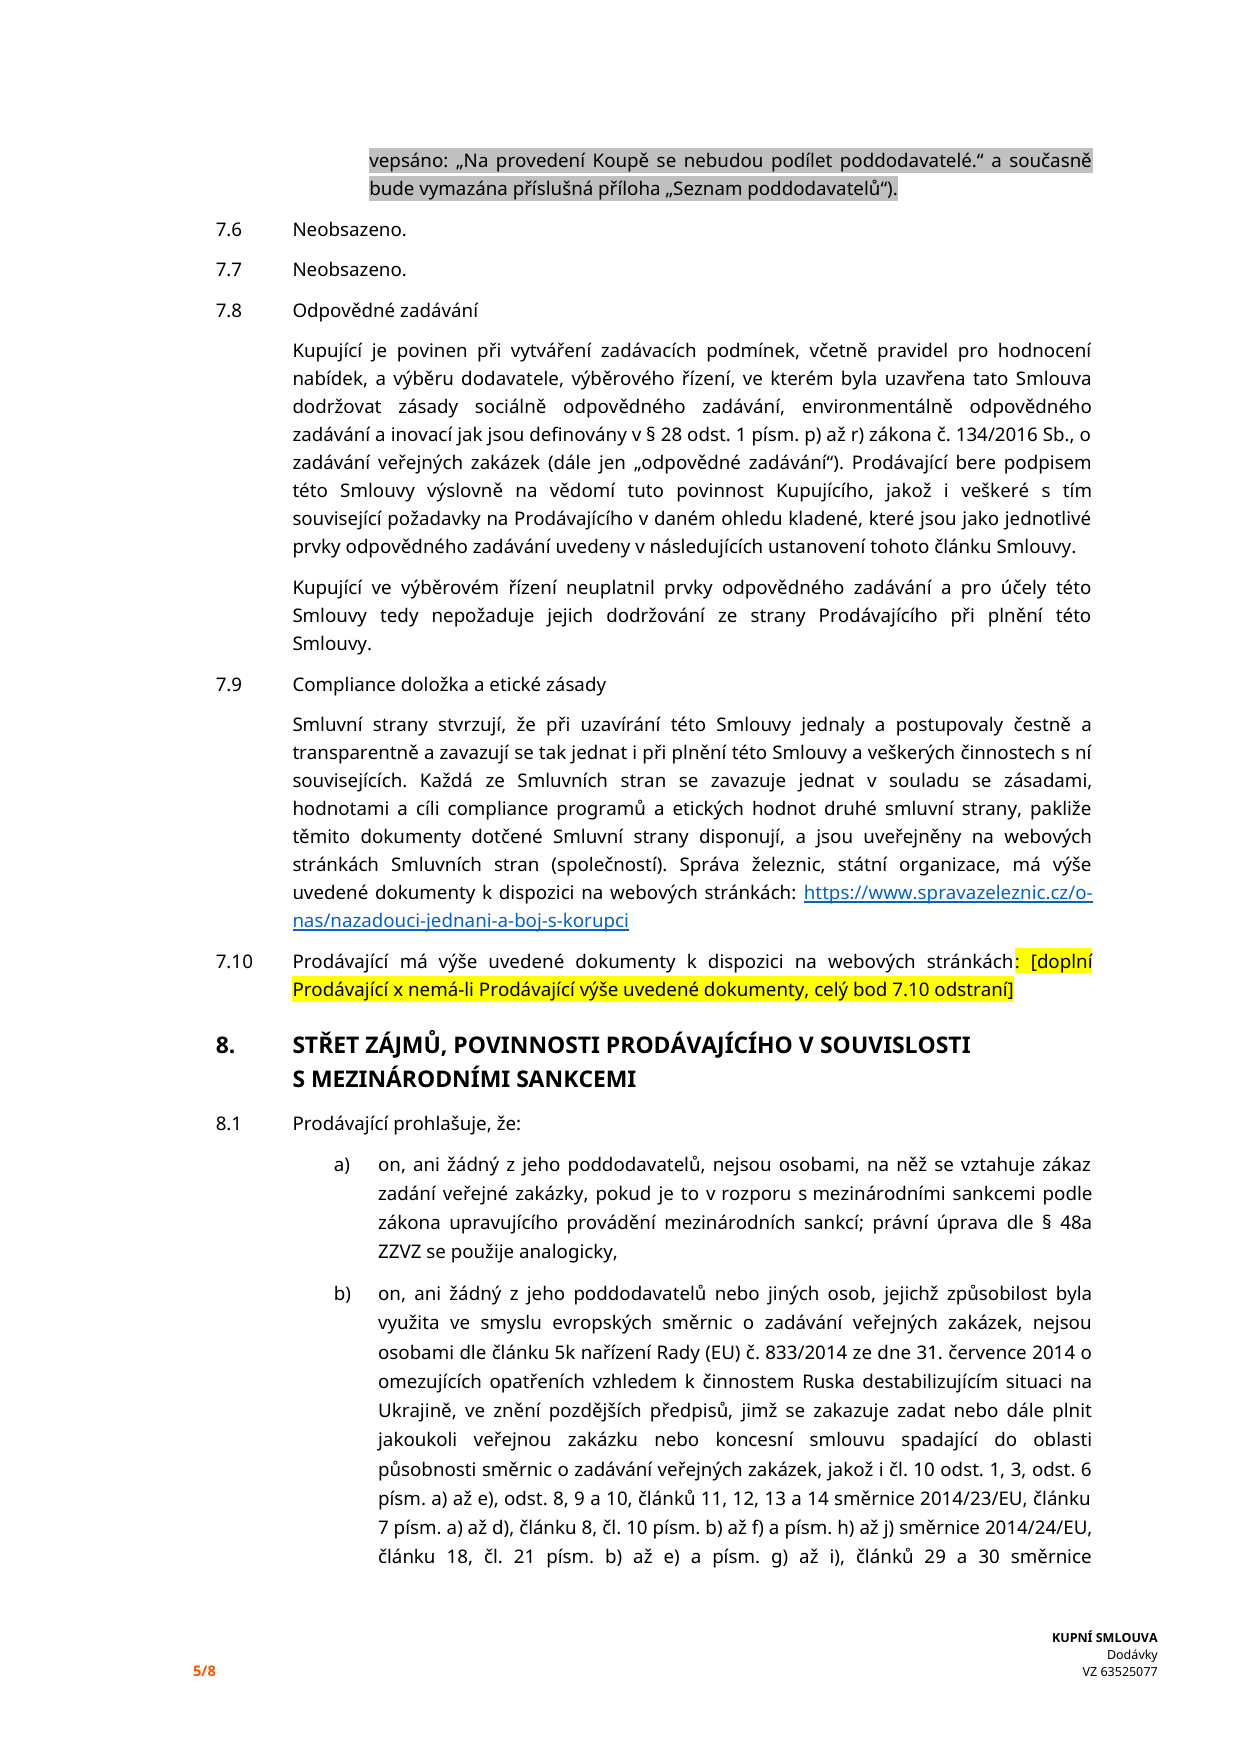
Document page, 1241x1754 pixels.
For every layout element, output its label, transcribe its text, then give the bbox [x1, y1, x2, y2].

list Kupující je povinen při vytváření zadávacích podmínek, včetně pravidel pro hodnocení nabídek, a výběru dodavatele, výběrového řízení, ve kterém byla uzavřena tato Smlouva dodržovat zásady sociálně odpovědného zadávání, environmentálně odpovědného zadávání a inovací jak jsou definovány v § 28 odst. 1 písm. p) až r) zákona č. 134/2016 Sb., o zadávání veřejných zakázek (dále jen „odpovědné zadávání“). Prodávající bere podpisem této Smlouvy výslovně na vědomí tuto povinnost Kupujícího, jakož i veškeré s tím související požadavky na Prodávajícího v daném ohledu kladené, které jsou jako jednotlivé prvky odpovědného zadávání uvedeny v následujících ustanovení tohoto článku Smlouvy. [292, 338, 1093, 559]
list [369, 173, 1093, 201]
text Prodávající má výše uvedené dokumenty k dispozici na webových stránkách: [doplní Prodávající x nemá-li Prodávající výše uvedené dokumenty, celý bod 7.10 odstraní] [216, 948, 1093, 1002]
text Neobsazeno. [216, 257, 1093, 282]
text STŘET ZÁJMŮ, POVINNOSTI prodávajícího V SOUVISLOSTI S MEZINÁRODNÍMI SANKCEMI [216, 1029, 1093, 1095]
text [334, 1280, 1093, 1569]
list Prodávající prohlašuje, že: [216, 1110, 1093, 1136]
text Odpovědné zadávání [216, 297, 1093, 323]
list Kupující ve výběrovém řízení neuplatnil prvky odpovědného zadávání a pro účely této Smlouvy tedy nepožaduje jejich dodržování ze strany Prodávajícího při plnění této Smlouvy. [292, 574, 1093, 656]
text on, ani žádný z jeho poddodavatelů, nejsou osobami, na něž se vztahuje zákaz zadání veřejné zakázky, pokud je to v rozporu s mezinárodními sankcemi podle zákona upravujícího provádění mezinárodních sankcí; právní úprava dle § 48a ZZVZ se použije analogicky, [334, 1151, 1093, 1264]
text Neobsazeno. [216, 216, 1093, 242]
text Compliance doložka a etické zásady [216, 671, 1093, 696]
list Smluvní strany stvrzují, že při uzavírání této Smlouvy jednaly a postupovaly čestně a transparentně a zavazují se tak jednat i při plnění této Smlouvy a veškerých činnostech s ní souvisejících. Každá ze Smluvních stran se zavazuje jednat v souladu se zásadami, hodnotami a cíli compliance programů a etických hodnot druhé smluvní strany, pakliže těmito dokumenty dotčené Smluvní strany disponují, a jsou uveřejněny na webových stránkách Smluvních stran (společností). Správa železnic, státní organizace, má výše uvedené dokumenty k dispozici na webových stránkách: https://www.spravazeleznic.cz/o-nas/nazadouci-jednani-a-boj-s-korupci [292, 711, 1093, 933]
